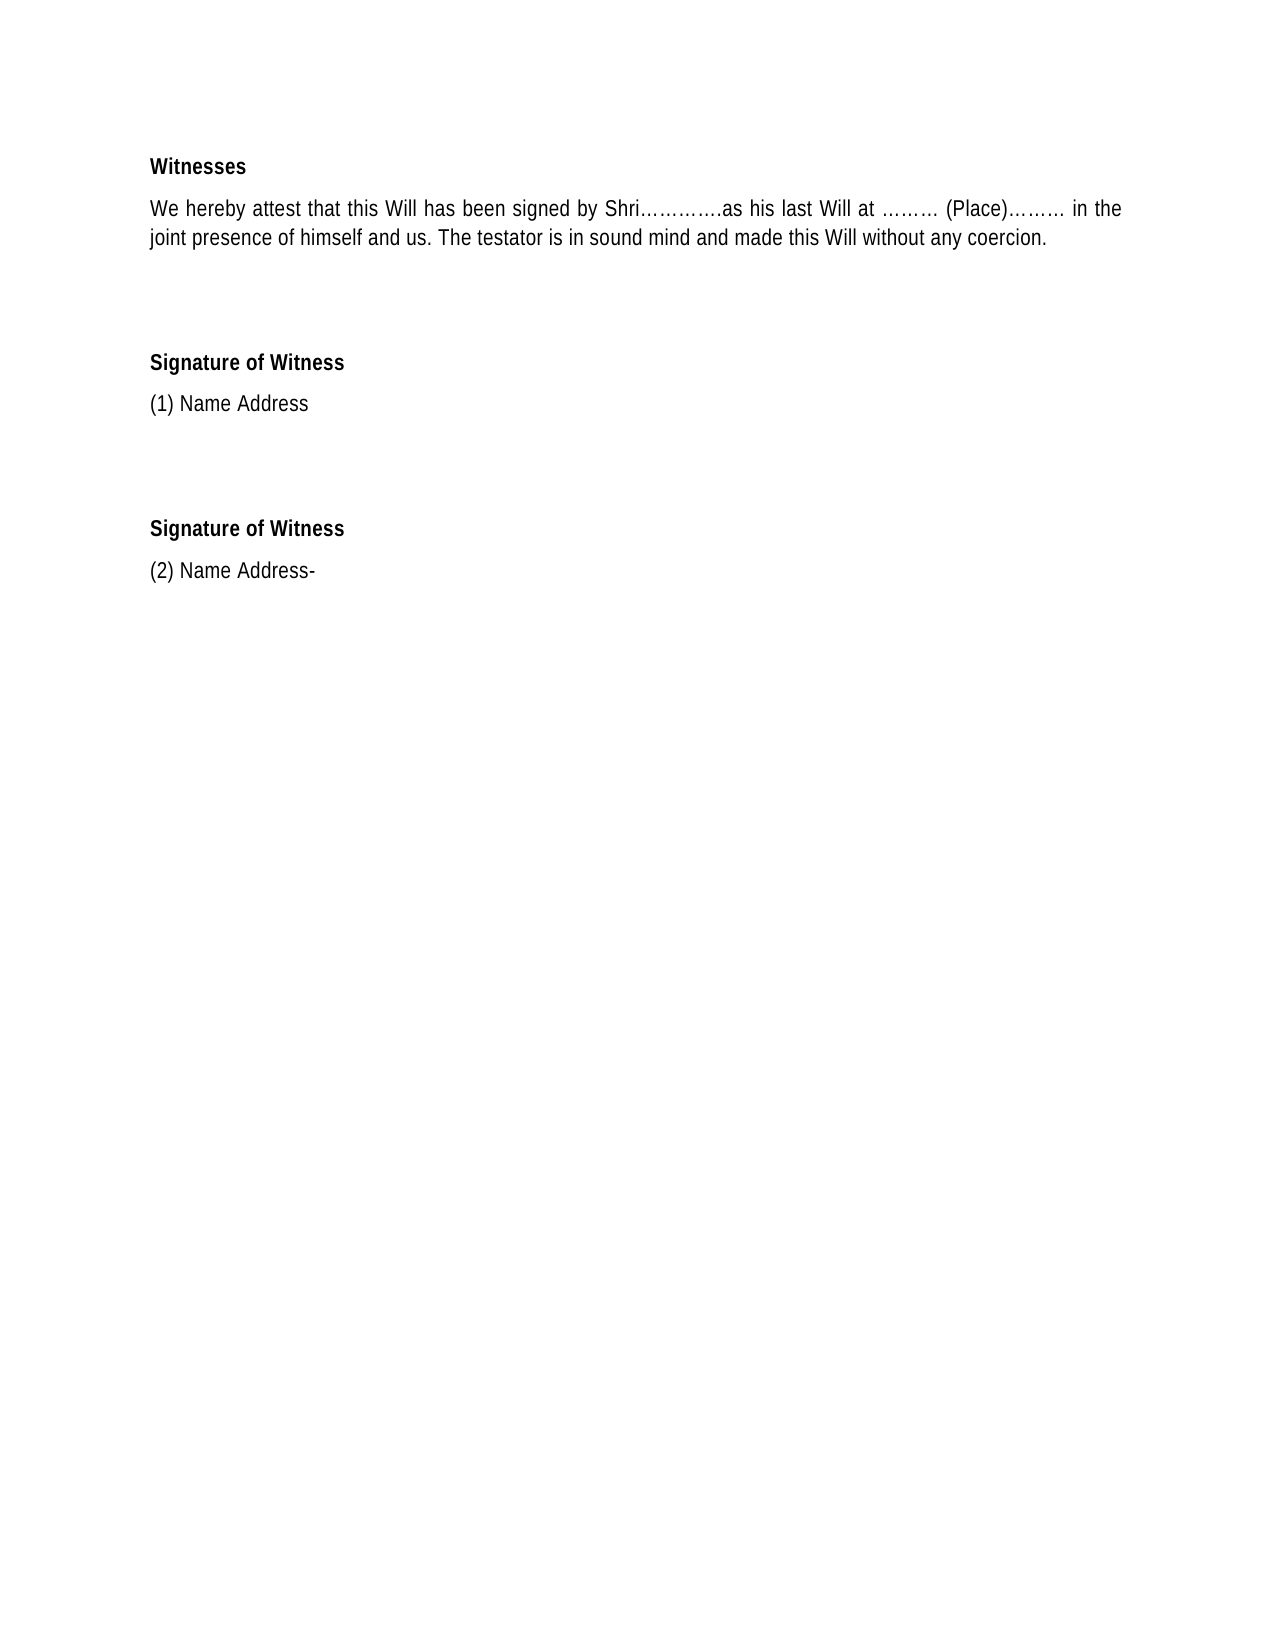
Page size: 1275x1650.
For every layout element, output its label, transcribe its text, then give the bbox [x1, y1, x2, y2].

text Witnesses [150, 150, 1125, 179]
text (1) Name Address [150, 387, 1125, 417]
text Signature of Witness [150, 512, 1125, 542]
text We hereby attest that this Will has been signed by Shri………….as his last Will at ……… (Place)……… in the joint presence of himself and us. The testator is in sound mind and made this Will without any coercion. [150, 192, 1125, 250]
text (2) Name Address- [150, 554, 1125, 583]
text Signature of Witness [150, 346, 1125, 375]
